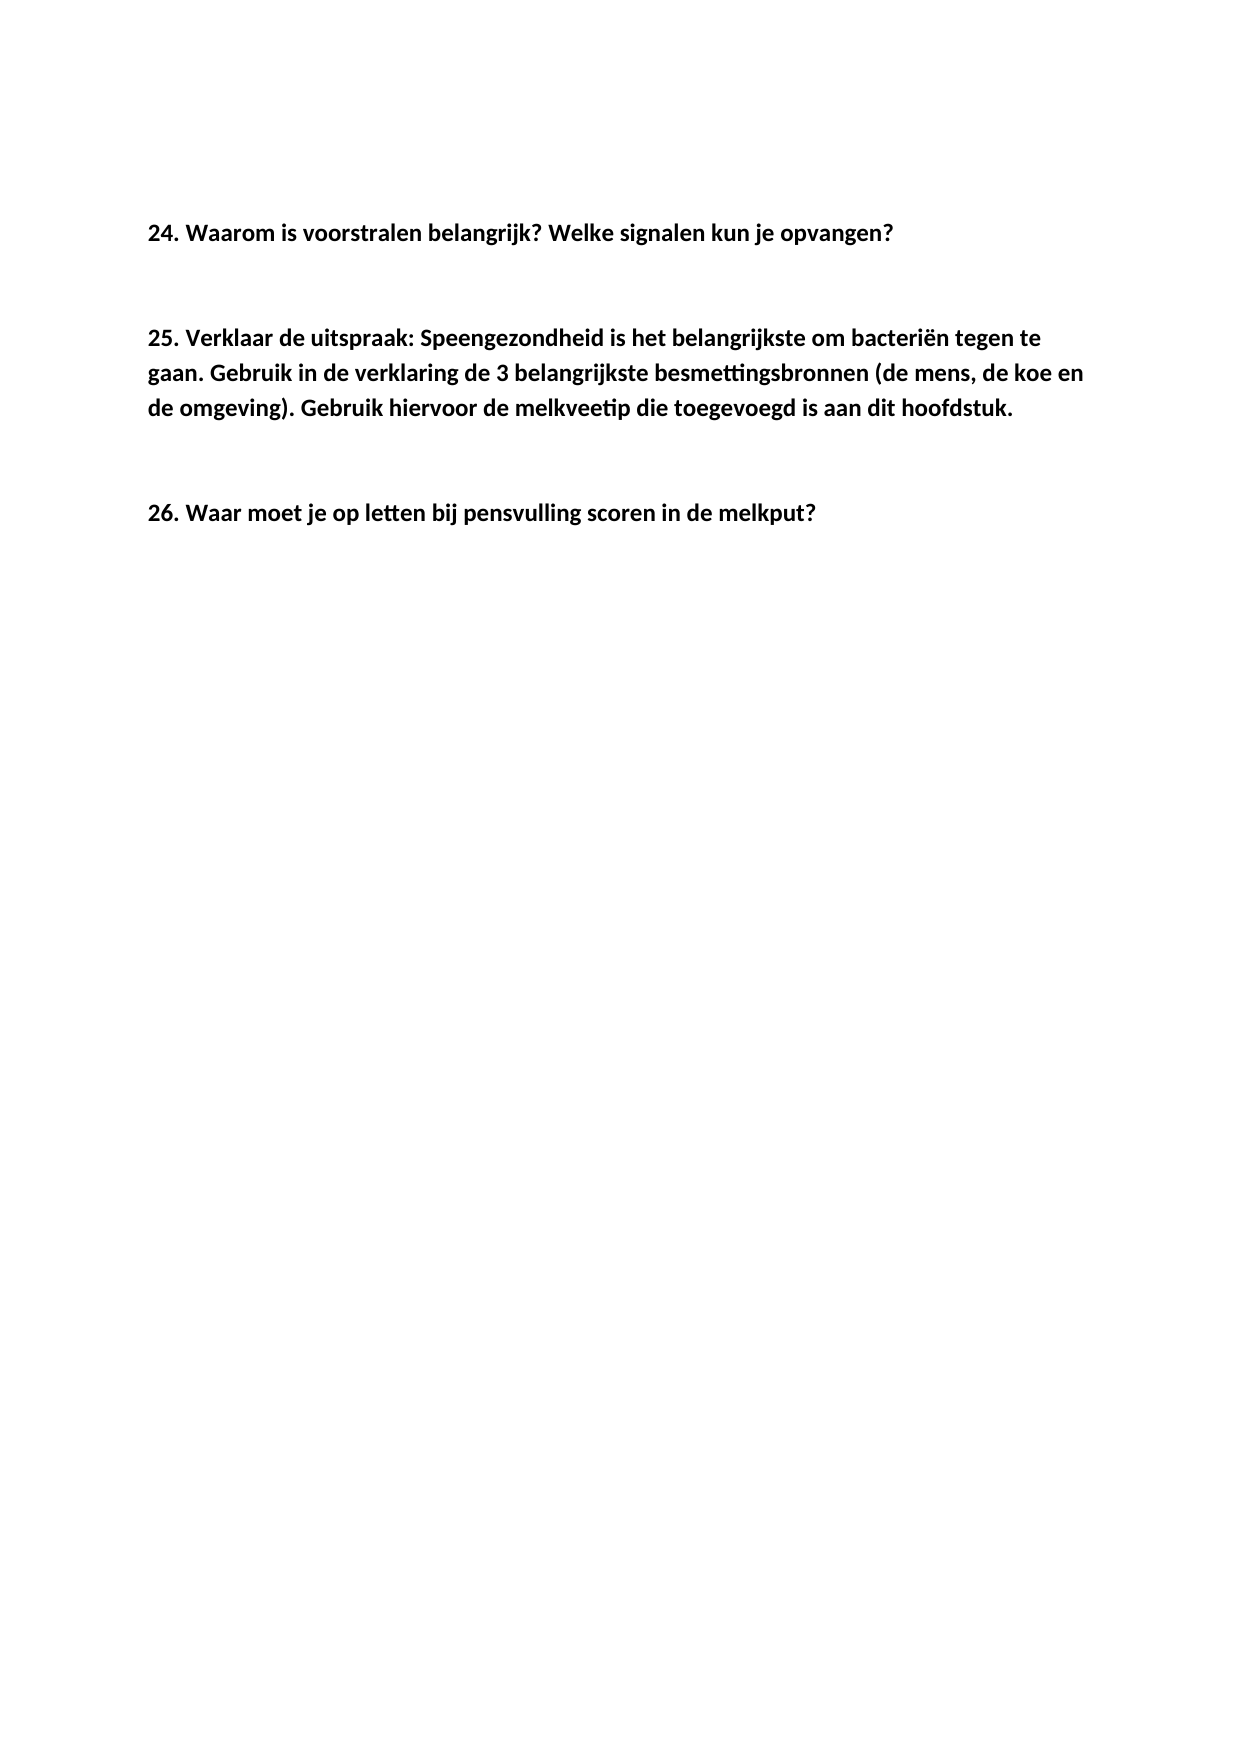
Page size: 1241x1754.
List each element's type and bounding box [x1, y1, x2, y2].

text [148, 148, 1093, 560]
